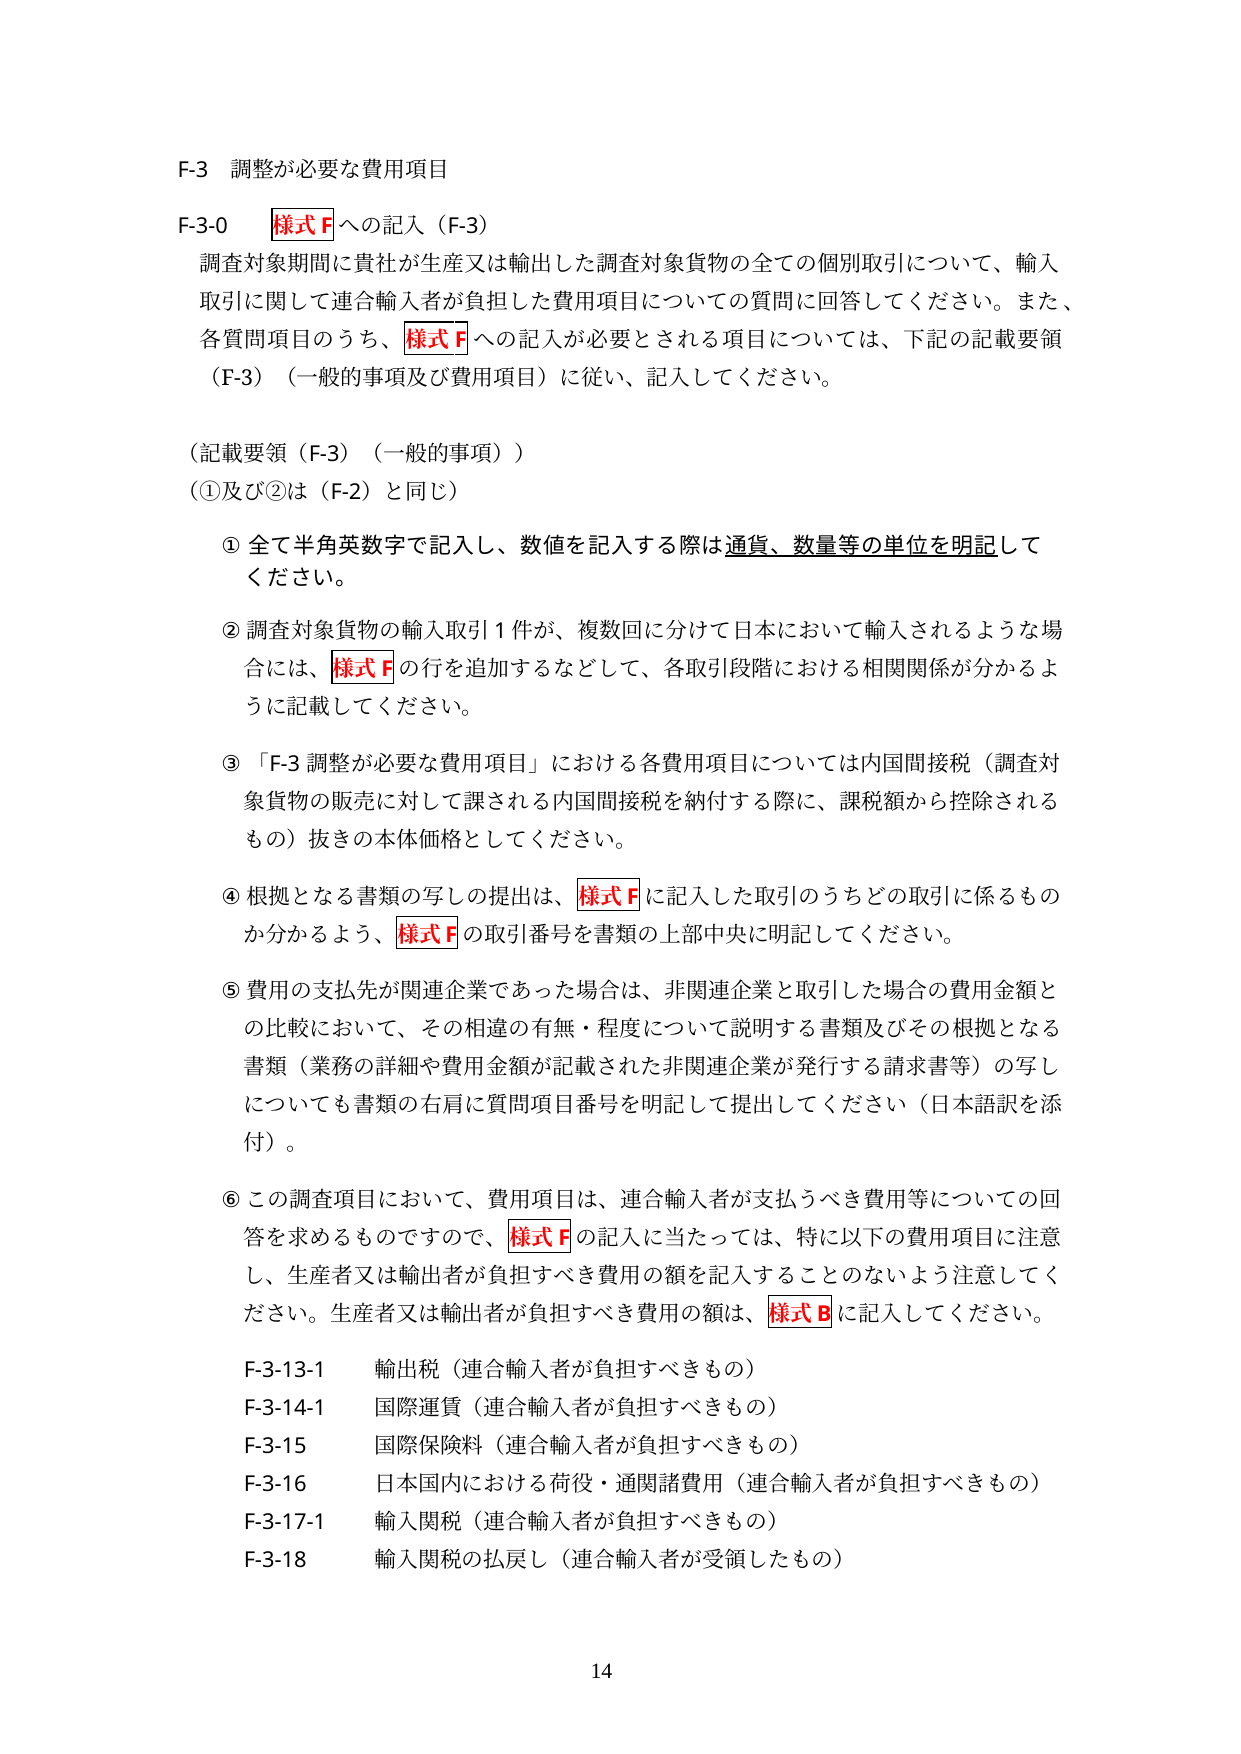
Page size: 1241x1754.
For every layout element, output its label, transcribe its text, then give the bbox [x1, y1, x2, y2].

subtitle 調整が必要な費用項目 [177, 149, 1063, 187]
text 調査対象期間に貴社が生産又は輸出した調査対象貨物の全ての個別取引について、輸入取引に関して連合輸入者が負担した費用項目についての質問に回答してください。また、各質問項目のうち、様式Fへの記入が必要とされる項目については、下記の記載要領（F-3）（一般的事項及び費用項目）に従い、記入してください。 [199, 243, 1063, 395]
text F-3-14-1 国際運賃（連合輸入者が負担すべきもの） [222, 1387, 1063, 1425]
text F-3-17-1 輸入関税（連合輸入者が負担すべきもの） [222, 1501, 1063, 1539]
text F-3-16 日本国内における荷役・通関諸費用（連合輸入者が負担すべきもの） [222, 1463, 1063, 1501]
list ① 全て半角英数字で記入し、数値を記入する際は通貨、数量等の単位を明記してください。 [221, 528, 1063, 591]
text ④ 根拠となる書類の写しの提出は、様式Fに記入した取引のうちどの取引に係るものか分かるよう、様式Fの取引番号を書類の上部中央に明記してください。 [221, 876, 1063, 951]
text F-3-0 様式Fへの記入（F-3） [177, 206, 1063, 243]
text F-3-18 輸入関税の払戻し（連合輸入者が受領したもの） [222, 1539, 1063, 1577]
text （①及び②は（F-2）と同じ） [177, 471, 1063, 509]
text ③ 「F-3 調整が必要な費用項目」における各費用項目については内国間接税（調査対象貨物の販売に対して課される内国間接税を納付する際に、課税額から控除されるもの）抜きの本体価格としてください。 [221, 743, 1063, 857]
text ⑥この調査項目において、費用項目は、連合輸入者が支払うべき費用等についての回答を求めるものですので、様式Fの記入に当たっては、特に以下の費用項目に注意し、生産者又は輸出者が負担すべき費用の額を記入することのないよう注意してください。生産者又は輸出者が負担すべき費用の額は、様式Bに記入してください。 [221, 1179, 1063, 1331]
text ⑤ 費用の支払先が関連企業であった場合は、非関連企業と取引した場合の費用金額との比較において、その相違の有無・程度について説明する書類及びその根拠となる書類（業務の詳細や費用金額が記載された非関連企業が発行する請求書等）の写しについても書類の右肩に質問項目番号を明記して提出してください（日本語訳を添付）。 [221, 970, 1063, 1160]
text （記載要領（F-3）（一般的事項）） [177, 433, 1063, 471]
text F-3-15 国際保険料（連合輸入者が負担すべきもの） [222, 1425, 1063, 1463]
text ② 調査対象貨物の輸入取引1件が、複数回に分けて日本において輸入されるような場合には、様式Fの行を追加するなどして、各取引段階における相関関係が分かるように記載してください。 [221, 610, 1063, 724]
text F-3-13-1 輸出税（連合輸入者が負担すべきもの） [222, 1349, 1063, 1387]
